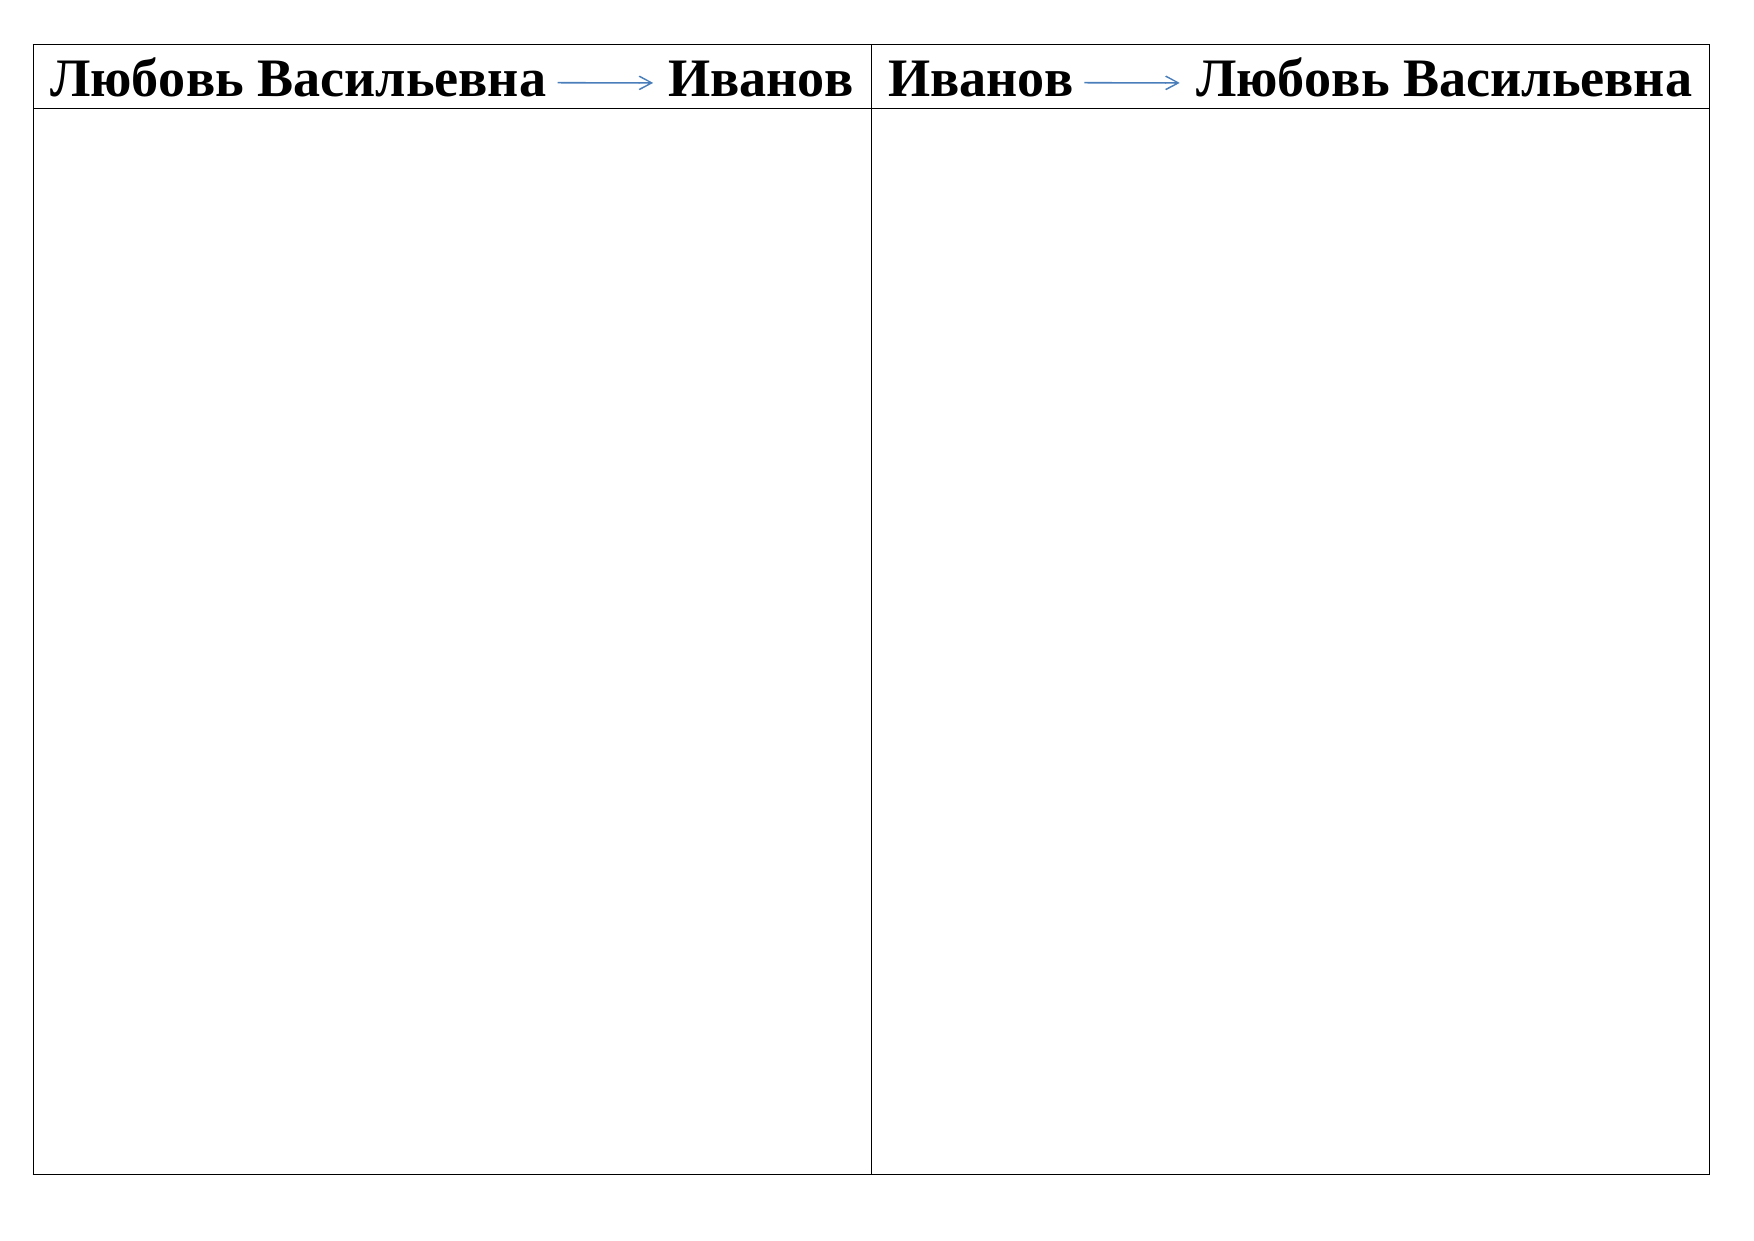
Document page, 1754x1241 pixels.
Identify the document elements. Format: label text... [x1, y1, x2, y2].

table_header Иванов Любовь Васильевна [872, 45, 1709, 108]
table_header Любовь Васильевна Иванов [34, 45, 871, 108]
table_cell [872, 109, 1709, 1173]
table_cell [34, 109, 871, 1173]
